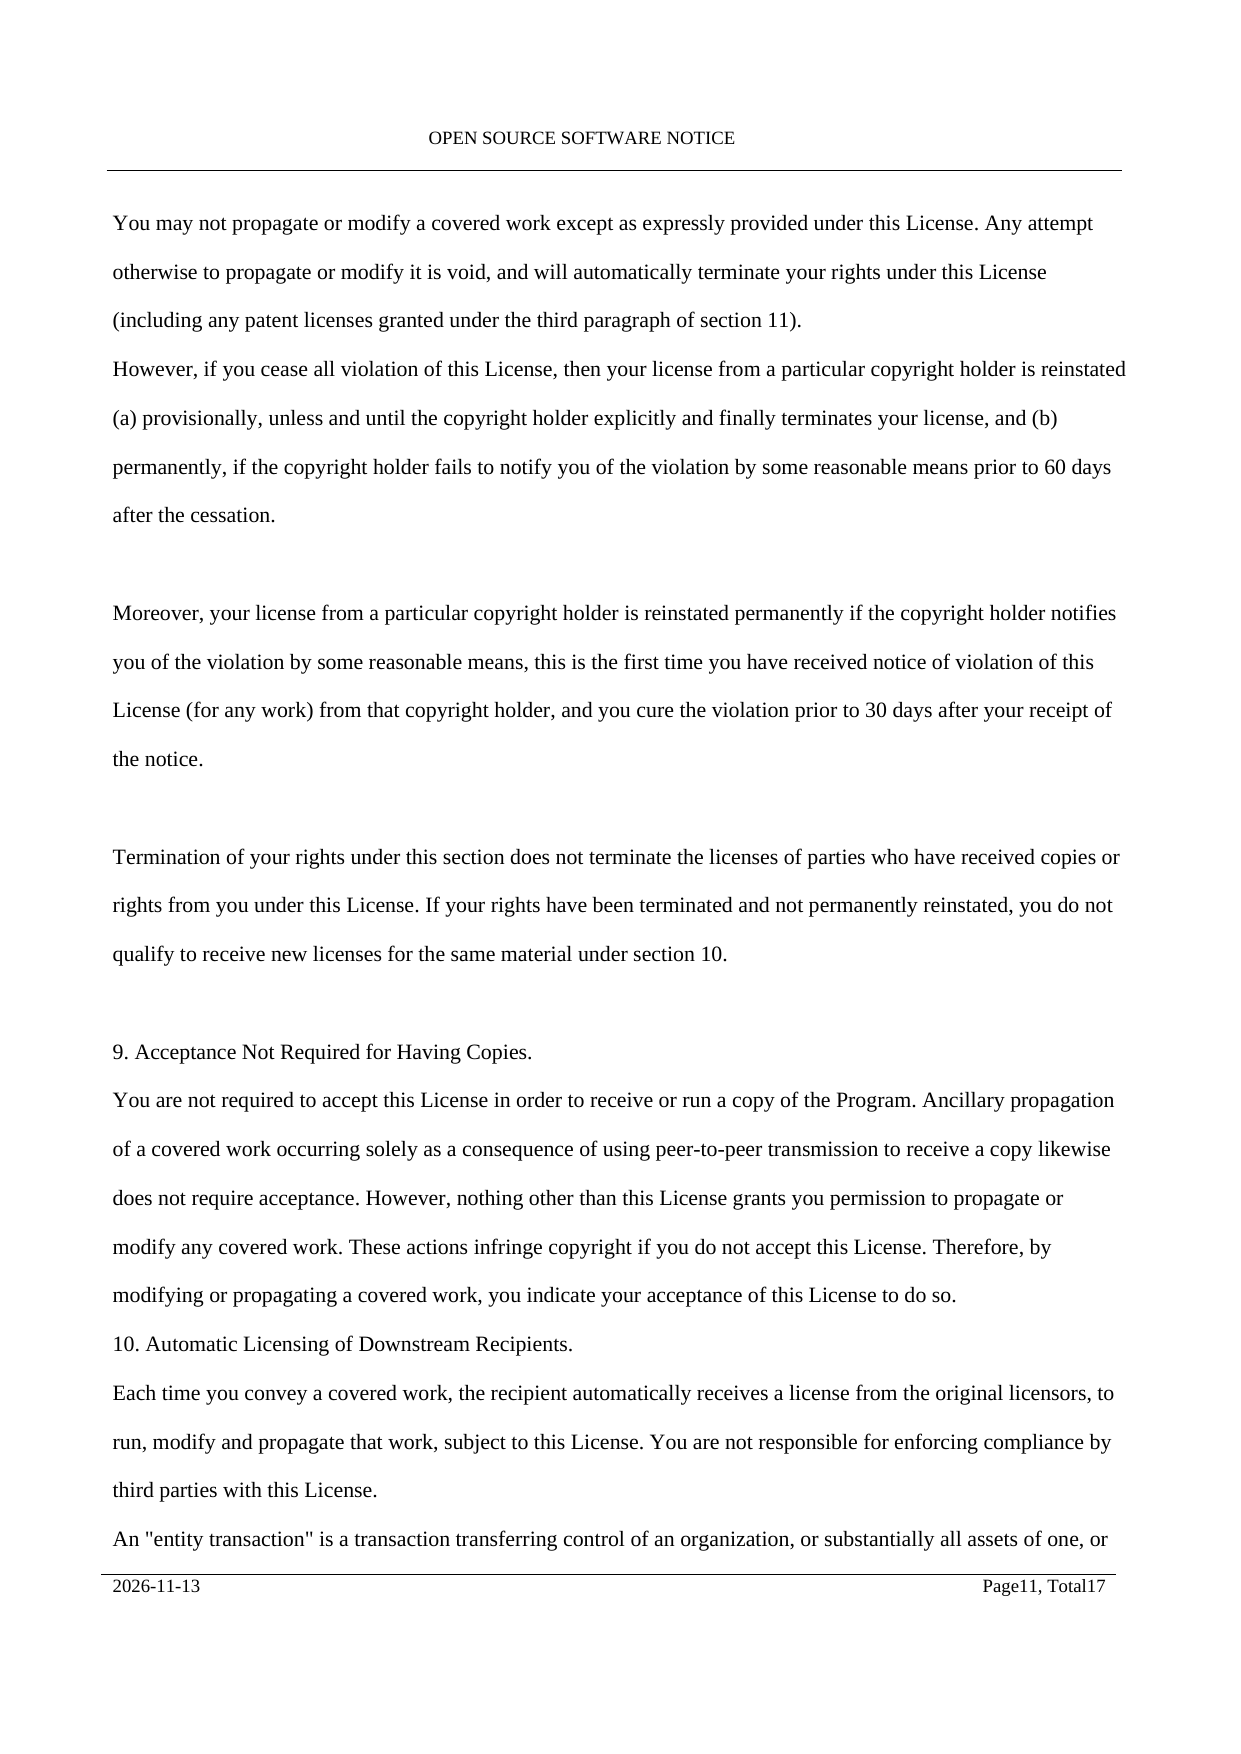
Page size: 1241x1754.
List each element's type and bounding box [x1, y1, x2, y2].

text [112, 206, 1128, 1555]
